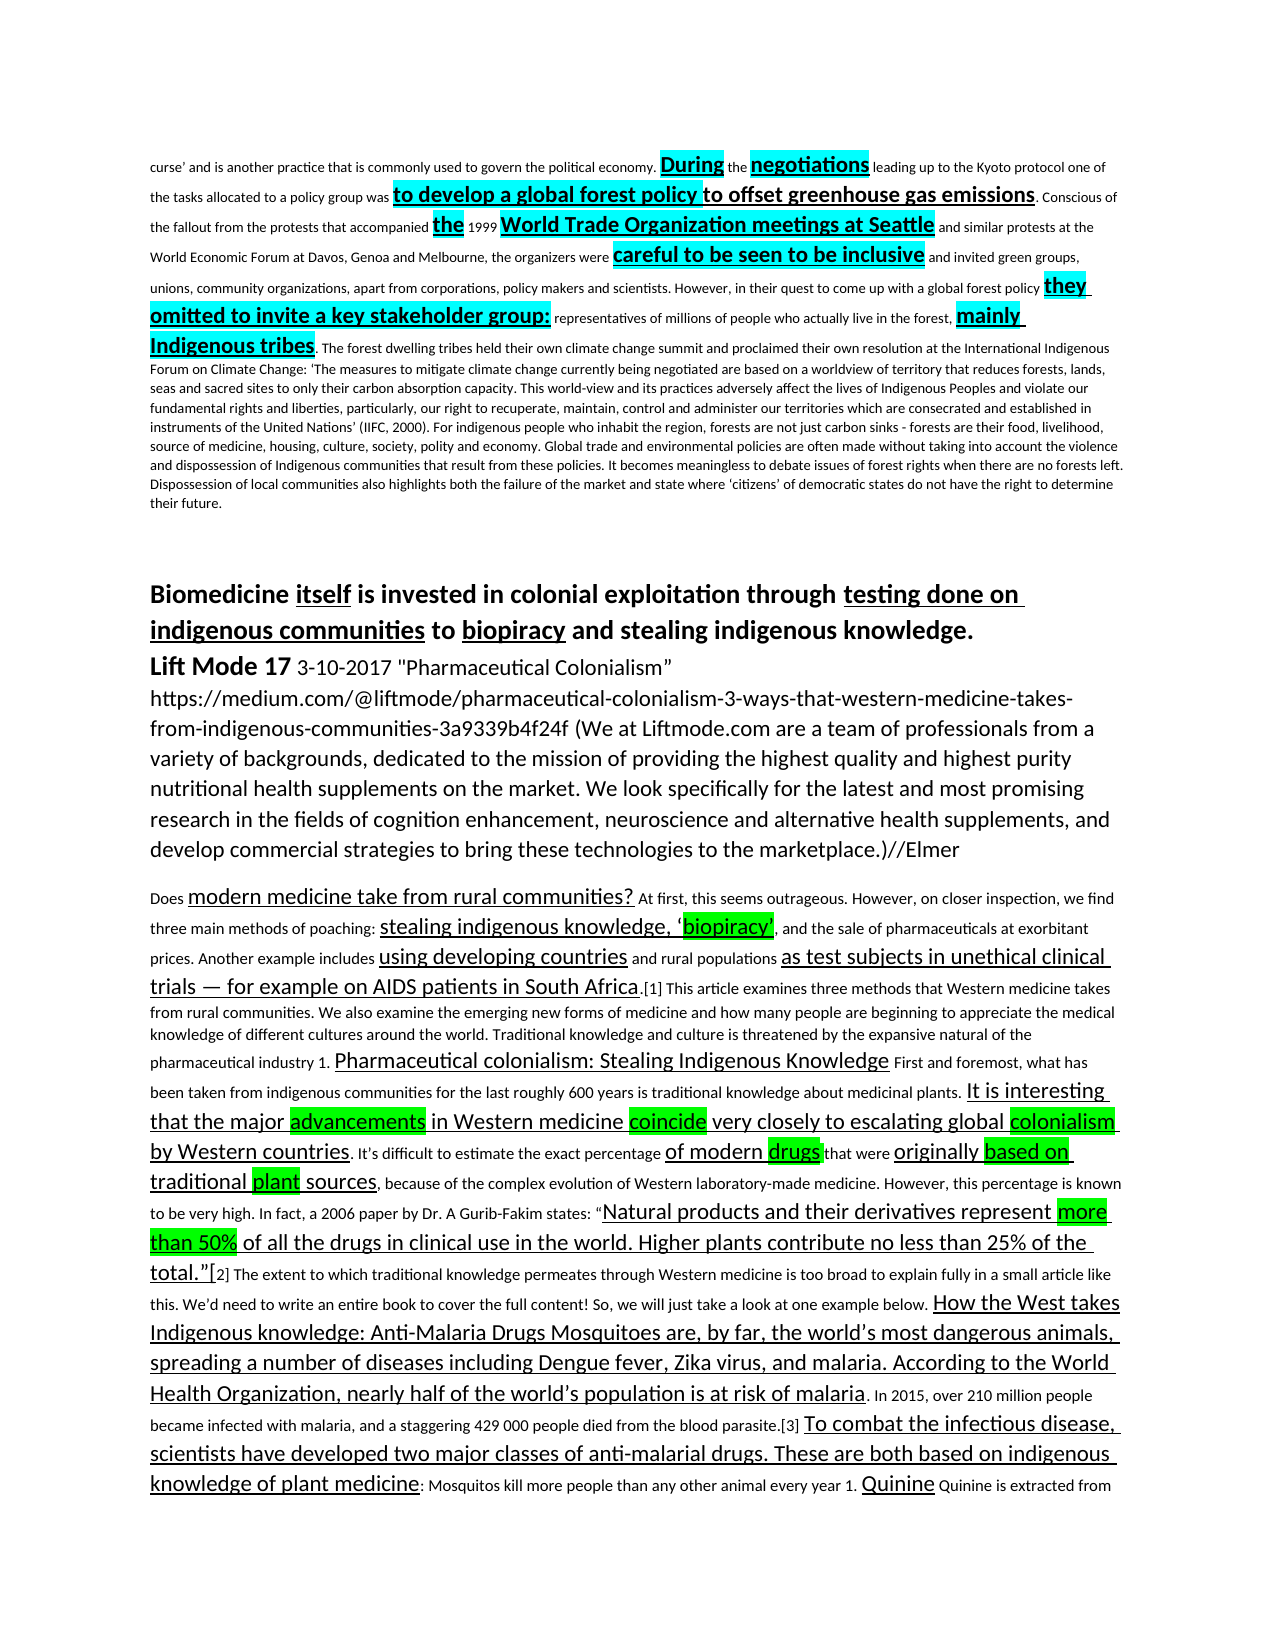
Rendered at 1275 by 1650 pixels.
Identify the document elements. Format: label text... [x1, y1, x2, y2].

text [150, 882, 1125, 1497]
subtitle Biomedicine itself is invested in colonial exploitation through testing done on indigenous communities to biopiracy and stealing indigenous knowledge. [150, 577, 1125, 646]
text Lift Mode 17 3-10-2017 "Pharmaceutical Colonialism” https://medium.com/@liftmode/pharmaceutical-colonialism-3-ways-that-western-medicine-takes-from-indigenous-communities-3a9339b4f24f (We at Liftmode.com are a team of professionals from a variety of backgrounds, dedicated to the mission of providing the highest quality and highest purity nutritional health supplements on the market. We look specifically for the latest and most promising research in the fields of cognition enhancement, neuroscience and alternative health supplements, and develop commercial strategies to bring these technologies to the marketplace.)//Elmer [150, 649, 1125, 863]
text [150, 150, 1125, 513]
